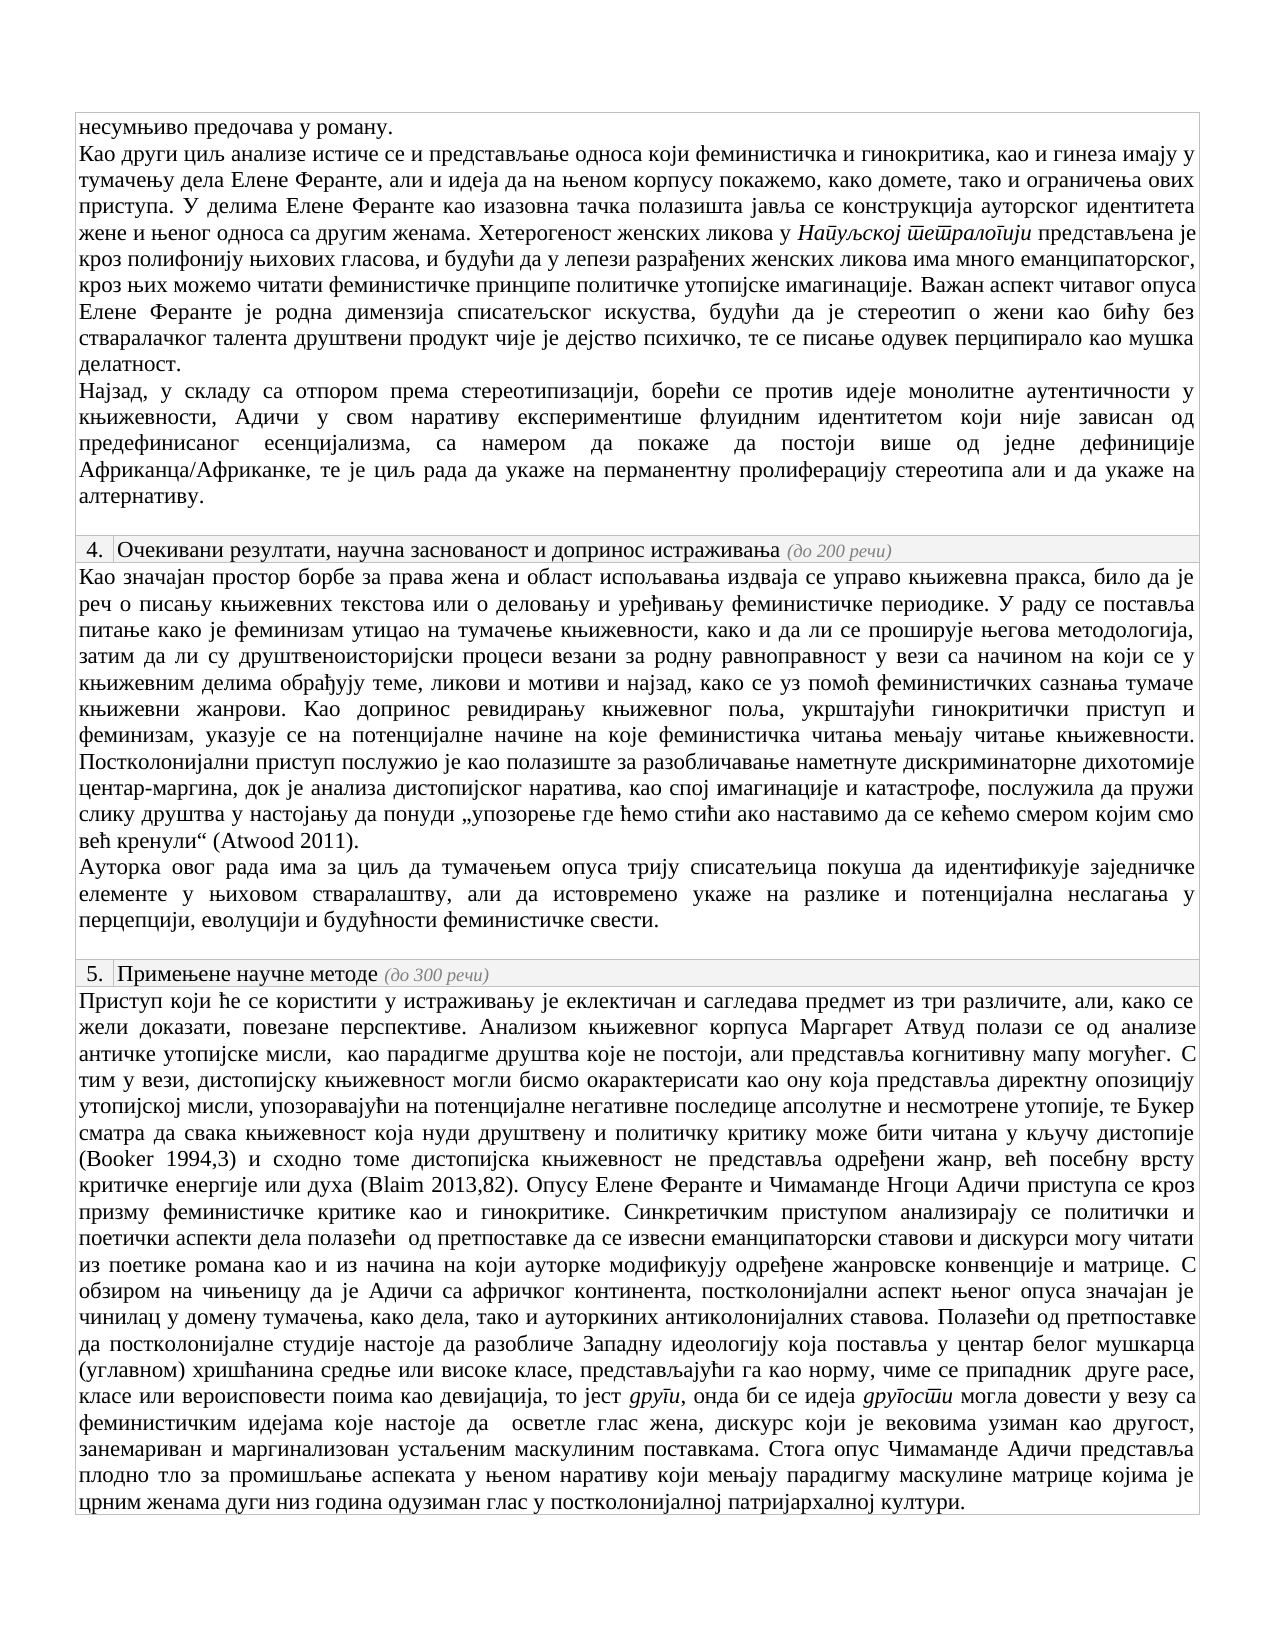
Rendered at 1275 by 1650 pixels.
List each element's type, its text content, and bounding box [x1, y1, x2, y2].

table_cell Примењене научне методе (до 300 речи) [114, 960, 1199, 986]
table_cell 5. [76, 960, 113, 986]
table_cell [76, 113, 1199, 535]
table_cell Очекивани резултати, научна заснованост и допринос истраживања (до 200 речи) [114, 536, 1199, 562]
table_cell 4. [76, 536, 113, 562]
table_cell Као значајан простор борбе за права жена и област испољавања издваја се управо књижевна пракса, било да је реч о писању књижевних текстова или о деловању и уређивању феминистичке периодике. У раду се поставља питање како је феминизам утицао на тумачење књижевности, како и да ли се проширује његова методологија, затим да ли су друштвеноисторијски процеси везани за родну равноправност у вези са начином на који се у књижевним делима обрађују теме, ликови и мотиви и најзад, како се уз помоћ феминистичких сазнања тумаче књижевни жанрови. Као допринос ревидирању књижевног поља, укрштајући гинокритички приступ и феминизам, указује се на потенцијалне начине на које феминистичка читања мењају читање књижевности. Постколонијални приступ послужио је као полазиште за разобличавање наметнуте дискриминаторне дихотомије центар-маргина, док је анализа дистопијског наратива, као спој имагинације и катастрофе, послужила да пружи слику друштва у настојању да понуди „упозорење где ћемо стићи ако наставимо да се кећемо смером којим смо већ кренули“ (Atwood 2011). Ауторка овог рада има за циљ да тумачењем опуса трију списатељица покуша да идентификује заједничке елементе у њиховом стваралаштву, али да истовремено укаже на разлике и потенцијална неслагања у перцепцији, еволуцији и будућности феминистичке свести. [76, 563, 1199, 959]
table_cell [76, 987, 1199, 1514]
